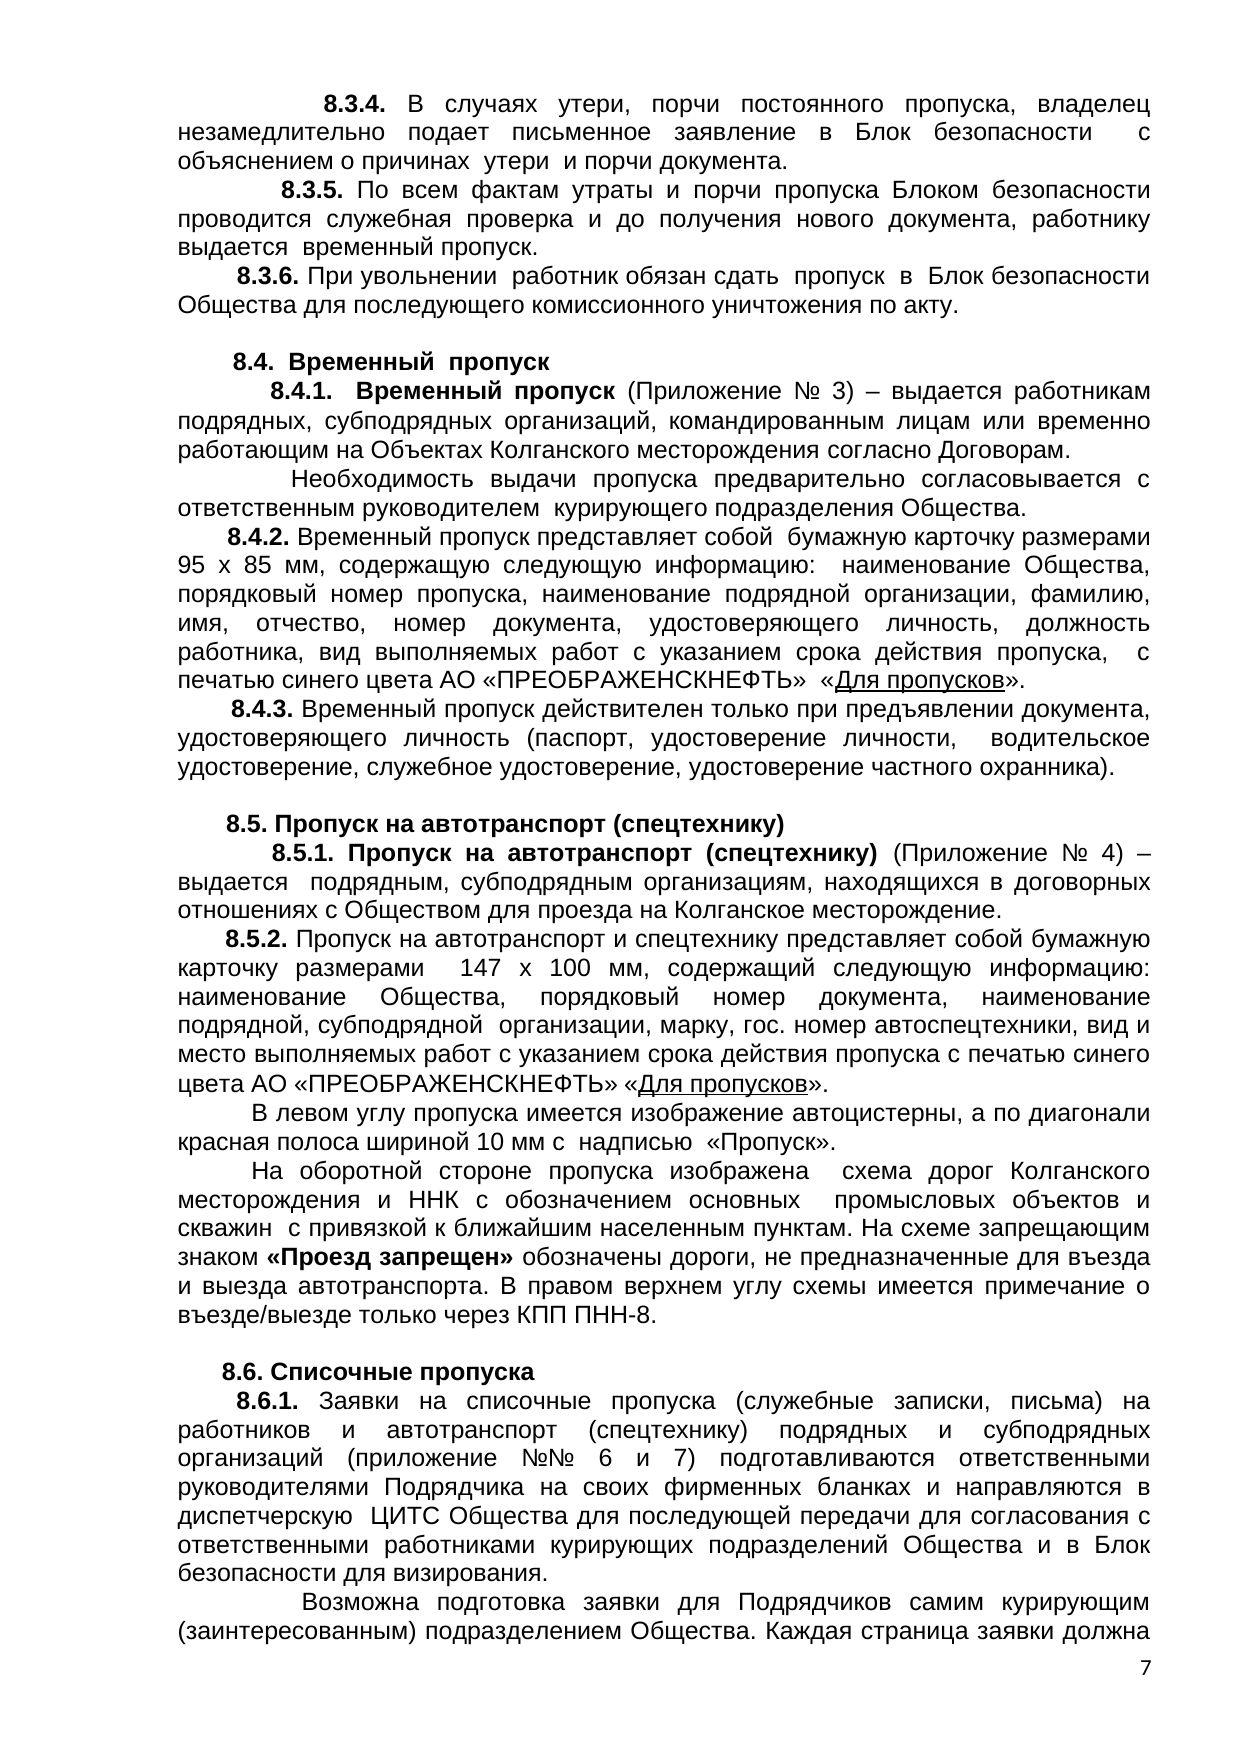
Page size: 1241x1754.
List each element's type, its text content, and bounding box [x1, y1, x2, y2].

text 8.5. Пропуск на автотранспорт (спецтехнику) [177, 809, 1152, 838]
text 8.4. Временный пропуск [177, 347, 1152, 376]
text Необходимость выдачи пропуска предварительно согласовывается с ответственным руководителем курирующего подразделения Общества. [177, 464, 1152, 522]
text 8.5.1. Пропуск на автотранспорт (спецтехнику) (Приложение № 4) – выдается подрядным, субподрядным организациям, находящихся в договорных отношениях с Обществом для проезда на Колганское месторождение. [177, 838, 1152, 924]
text 8.4.1. Временный пропуск (Приложение № 3) – выдается работникам подрядных, субподрядных организаций, командированным лицам или временно работающим на Объектах Колганского месторождения согласно Договорам. [177, 376, 1152, 464]
text В левом углу пропуска имеется изображение автоцистерны, а по диагонали красная полоса шириной 10 мм с надписью «Пропуск». [177, 1098, 1152, 1156]
text 8.6.1. Заявки на списочные пропуска (служебные записки, письма) на работников и автотранспорт (спецтехнику) подрядных и субподрядных организаций (приложение №№ 6 и 7) подготавливаются ответственными руководителями Подрядчика на своих фирменных бланках и направляются в диспетчерскую ЦИТС Общества для последующей передачи для согласования с ответственными работниками курирующих подразделений Общества и в Блок безопасности для визирования. [177, 1386, 1152, 1587]
text 8.5.2. Пропуск на автотранспорт и спецтехнику представляет собой бумажную карточку размерами 147 х 100 мм, содержащий следующую информацию: наименование Общества, порядковый номер документа, наименование подрядной, субподрядной организации, марку, гос. номер автоспецтехники, вид и место выполняемых работ с указанием срока действия пропуска с печатью синего цвета АО «ПРЕОБРАЖЕНСКНЕФТЬ» «Для пропусков». [177, 924, 1152, 1098]
text На оборотной стороне пропуска изображена схема дорог Колганского месторождения и ННК с обозначением основных промысловых объектов и скважин с привязкой к ближайшим населенным пунктам. На схеме запрещающим знаком «Проезд запрещен» обозначены дороги, не предназначенные для въезда и выезда автотранспорта. В правом верхнем углу схемы имеется примечание о въезде/выезде только через КПП ПНН-8. [177, 1156, 1152, 1328]
text 8.4.2. Временный пропуск представляет собой бумажную карточку размерами 95 х 85 мм, содержащую следующую информацию: наименование Общества, порядковый номер пропуска, наименование подрядной организации, фамилию, имя, отчество, номер документа, удостоверяющего личность, должность работника, вид выполняемых работ с указанием срока действия пропуска, с печатью синего цвета АО «ПРЕОБРАЖЕНСКНЕФТЬ» «Для пропусков». [177, 522, 1152, 694]
text 8.3.4. В случаях утери, порчи постоянного пропуска, владелец незамедлительно подает письменное заявление в Блок безопасности с объяснением о причинах утери и порчи документа. [177, 89, 1152, 175]
text 8.4.3. Временный пропуск действителен только при предъявлении документа, удостоверяющего личность (паспорт, удостоверение личности, водительское удостоверение, служебное удостоверение, удостоверение частного охранника). [177, 694, 1152, 780]
text 8.6. Списочные пропуска [222, 1357, 1152, 1386]
text 8.3.6. При увольнении работник обязан сдать пропуск в Блок безопасности Общества для последующего комиссионного уничтожения по акту. [177, 261, 1152, 319]
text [177, 1587, 1152, 1645]
text 8.3.5. По всем фактам утраты и порчи пропуска Блоком безопасности проводится служебная проверка и до получения нового документа, работнику выдается временный пропуск. [177, 175, 1152, 261]
